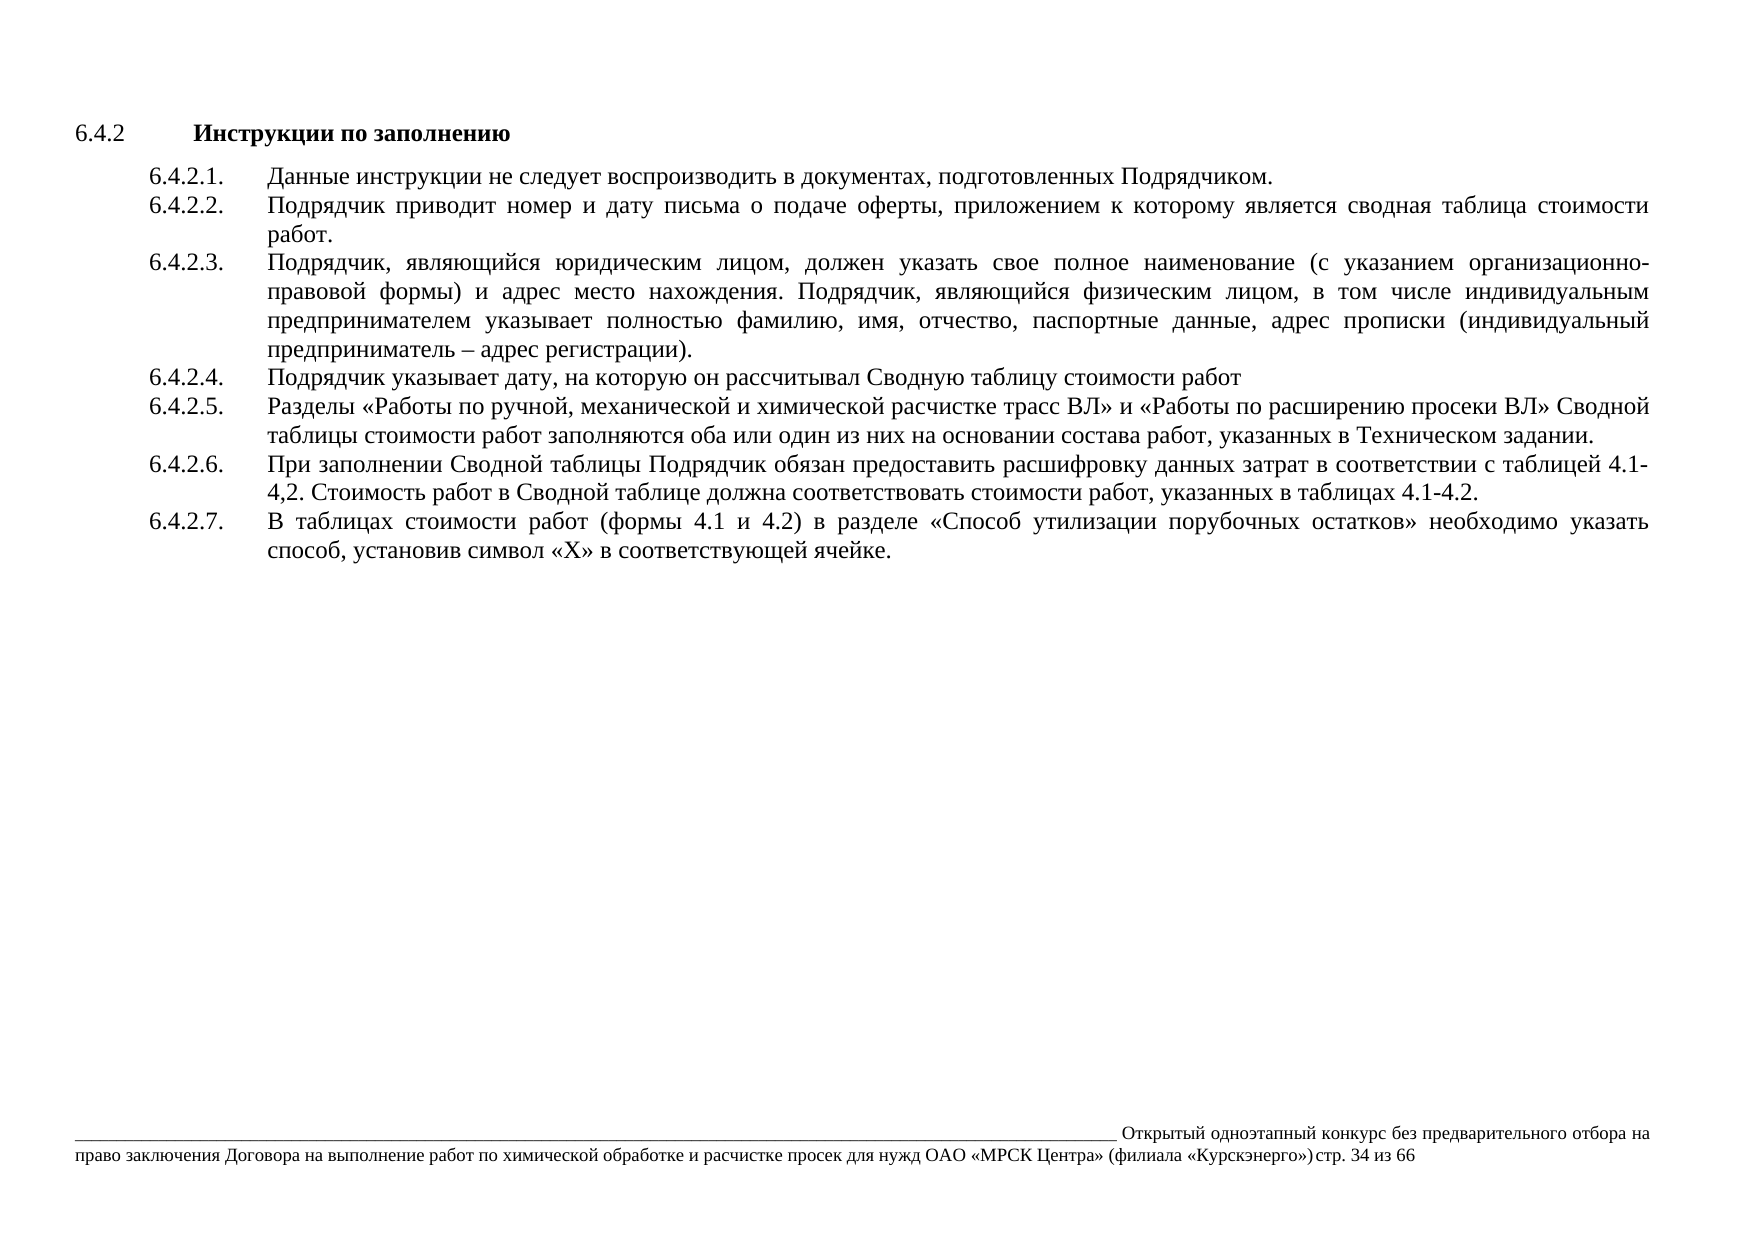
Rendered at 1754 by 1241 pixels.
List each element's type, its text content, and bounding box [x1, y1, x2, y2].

list Разделы «Работы по ручной, механической и химической расчистке трасс ВЛ» и «Работы по расширению просеки ВЛ» Сводной таблицы стоимости работ заполняются оба или один из них на основании состава работ, указанных в Техническом задании. [149, 391, 1651, 449]
list При заполнении Сводной таблицы Подрядчик обязан предоставить расшифровку данных затрат в соответствии с таблицей 4.1-4,2. Стоимость работ в Сводной таблице должна соответствовать стоимости работ, указанных в таблицах 4.1-4.2. [149, 449, 1651, 506]
list Данные инструкции не следует воспроизводить в документах, подготовленных Подрядчиком. [149, 161, 1651, 190]
text Инструкции по заполнению [75, 118, 1651, 147]
list Подрядчик приводит номер и дату письма о подаче оферты, приложением к которому является сводная таблица стоимости работ. [149, 190, 1651, 247]
list Подрядчик указывает дату, на которую он рассчитывал Сводную таблицу стоимости работ [149, 362, 1651, 391]
list В таблицах стоимости работ (формы 4.1 и 4.2) в разделе «Способ утилизации порубочных остатков» необходимо указать способ, установив символ «Х» в соответствующей ячейке. [149, 506, 1651, 564]
list Подрядчик, являющийся юридическим лицом, должен указать свое полное наименование (с указанием организационно-правовой формы) и адрес место нахождения. Подрядчик, являющийся физическим лицом, в том числе индивидуальным предпринимателем указывает полностью фамилию, имя, отчество, паспортные данные, адрес прописки (индивидуальный предприниматель – адрес регистрации). [149, 247, 1651, 362]
